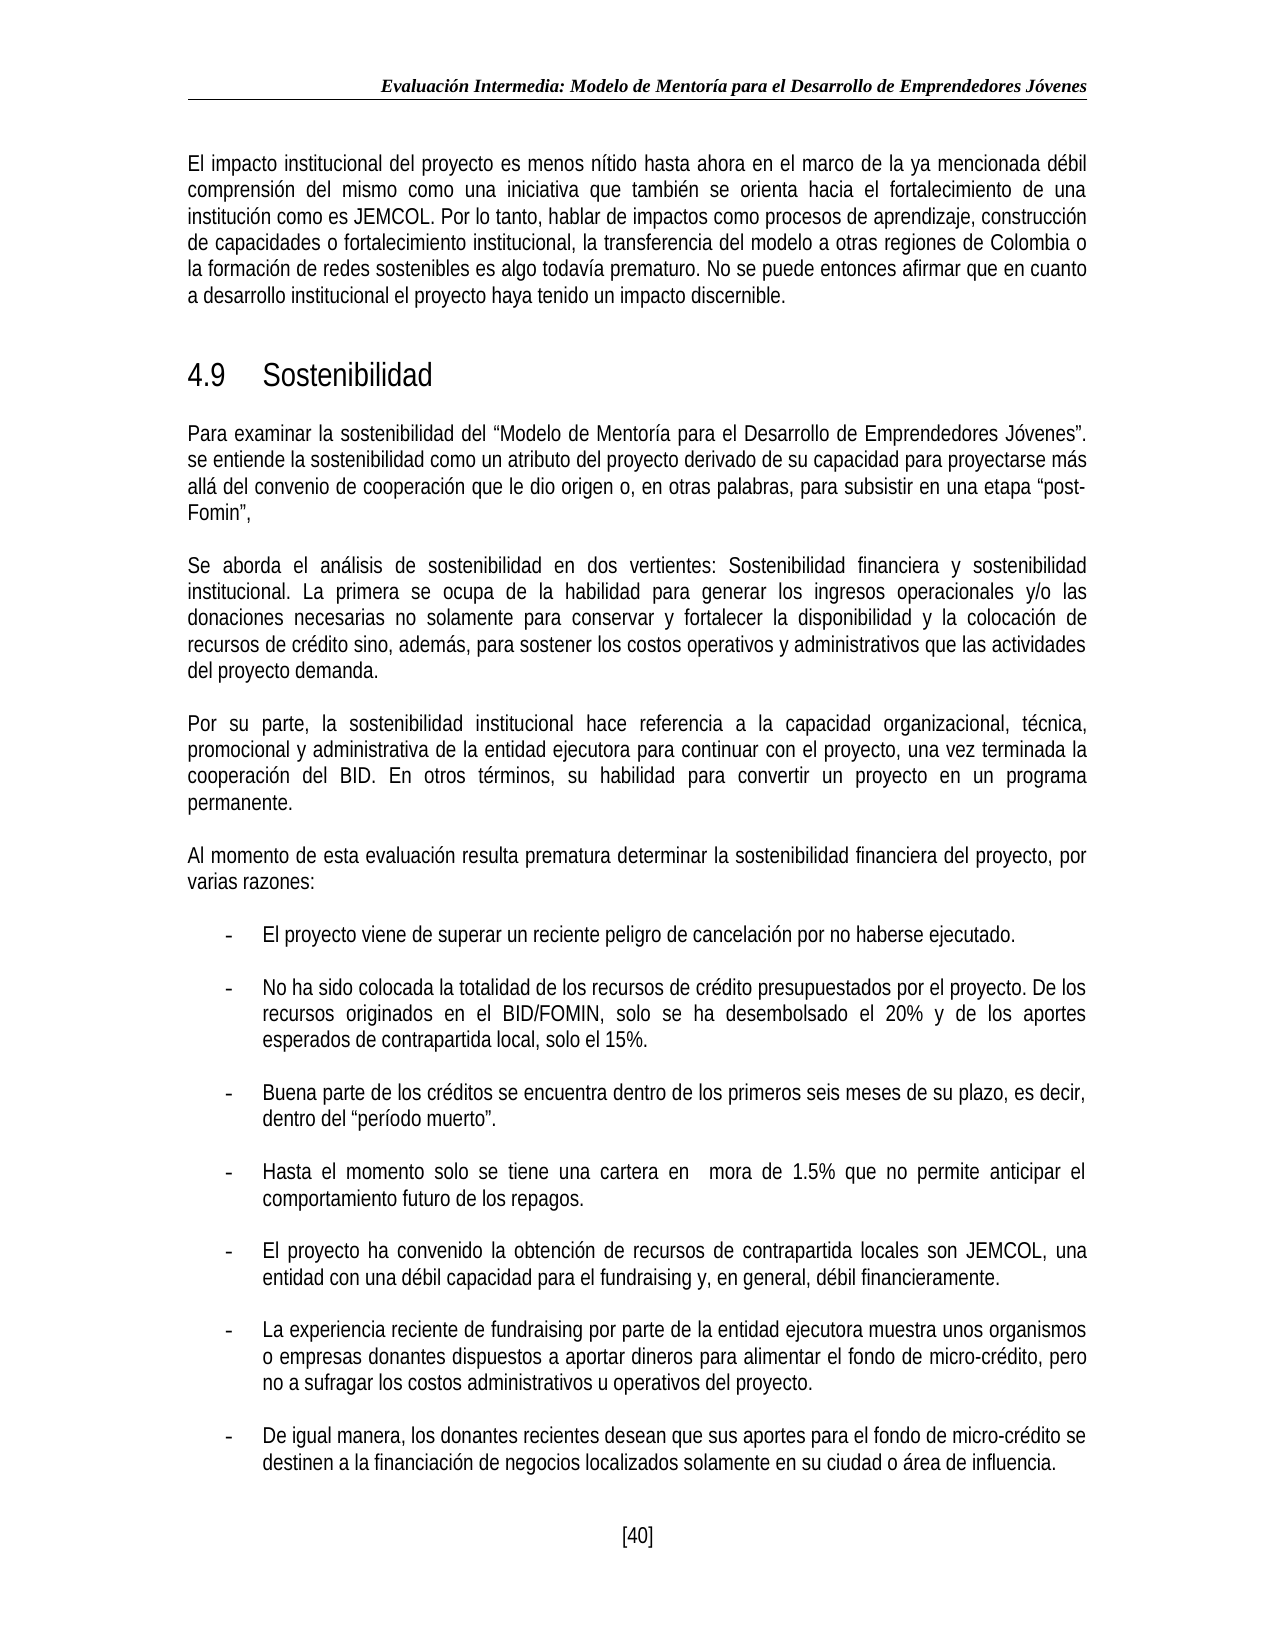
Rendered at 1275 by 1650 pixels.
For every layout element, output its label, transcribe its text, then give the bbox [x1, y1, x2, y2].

text 4.9 Sostenibilidad [187, 355, 1087, 393]
list El proyecto ha convenido la obtención de recursos de contrapartida locales son JEMCOL, una entidad con una débil capacidad para el fundraising y, en general, débil financieramente. [225, 1237, 1087, 1290]
list Buena parte de los créditos se encuentra dentro de los primeros seis meses de su plazo, es decir, dentro del “período muerto”. [225, 1079, 1087, 1132]
list Hasta el momento solo se tiene una cartera en mora de 1.5% que no permite anticipar el comportamiento futuro de los repagos. [225, 1158, 1087, 1211]
text El impacto institucional del proyecto es menos nítido hasta ahora en el marco de la ya mencionada débil comprensión del mismo como una iniciativa que también se orienta hacia el fortalecimiento de una institución como es JEMCOL. Por lo tanto, hablar de impactos como procesos de aprendizaje, construcción de capacidades o fortalecimiento institucional, la transferencia del modelo a otras regiones de Colombia o la formación de redes sostenibles es algo todavía prematuro. No se puede entonces afirmar que en cuanto a desarrollo institucional el proyecto haya tenido un impacto discernible. [187, 150, 1087, 308]
text Para examinar la sostenibilidad del “Modelo de Mentoría para el Desarrollo de Emprendedores Jóvenes”. se entiende la sostenibilidad como un atributo del proyecto derivado de su capacidad para proyectarse más allá del convenio de cooperación que le dio origen o, en otras palabras, para subsistir en una etapa “post-Fomin”, [187, 420, 1087, 525]
text Por su parte, la sostenibilidad institucional hace referencia a la capacidad organizacional, técnica, promocional y administrativa de la entidad ejecutora para continuar con el proyecto, una vez terminada la cooperación del BID. En otros términos, su habilidad para convertir un proyecto en un programa permanente. [187, 710, 1087, 815]
list No ha sido colocada la totalidad de los recursos de crédito presupuestados por el proyecto. De los recursos originados en el BID/FOMIN, solo se ha desembolsado el 20% y de los aportes esperados de contrapartida local, solo el 15%. [225, 973, 1087, 1053]
list De igual manera, los donantes recientes desean que sus aportes para el fondo de micro-crédito se destinen a la financiación de negocios localizados solamente en su ciudad o área de influencia. [225, 1422, 1087, 1475]
text Al momento de esta evaluación resulta prematura determinar la sostenibilidad financiera del proyecto, por varias razones: [187, 842, 1087, 894]
list El proyecto viene de superar un reciente peligro de cancelación por no haberse ejecutado. [225, 921, 1087, 947]
list La experiencia reciente de fundraising por parte de la entidad ejecutora muestra unos organismos o empresas donantes dispuestos a aportar dineros para alimentar el fondo de micro-crédito, pero no a sufragar los costos administrativos u operativos del proyecto. [225, 1316, 1087, 1396]
text Se aborda el análisis de sostenibilidad en dos vertientes: Sostenibilidad financiera y sostenibilidad institucional. La primera se ocupa de la habilidad para generar los ingresos operacionales y/o las donaciones necesarias no solamente para conservar y fortalecer la disponibilidad y la colocación de recursos de crédito sino, además, para sostener los costos operativos y administrativos que las actividades del proyecto demanda. [187, 552, 1087, 683]
